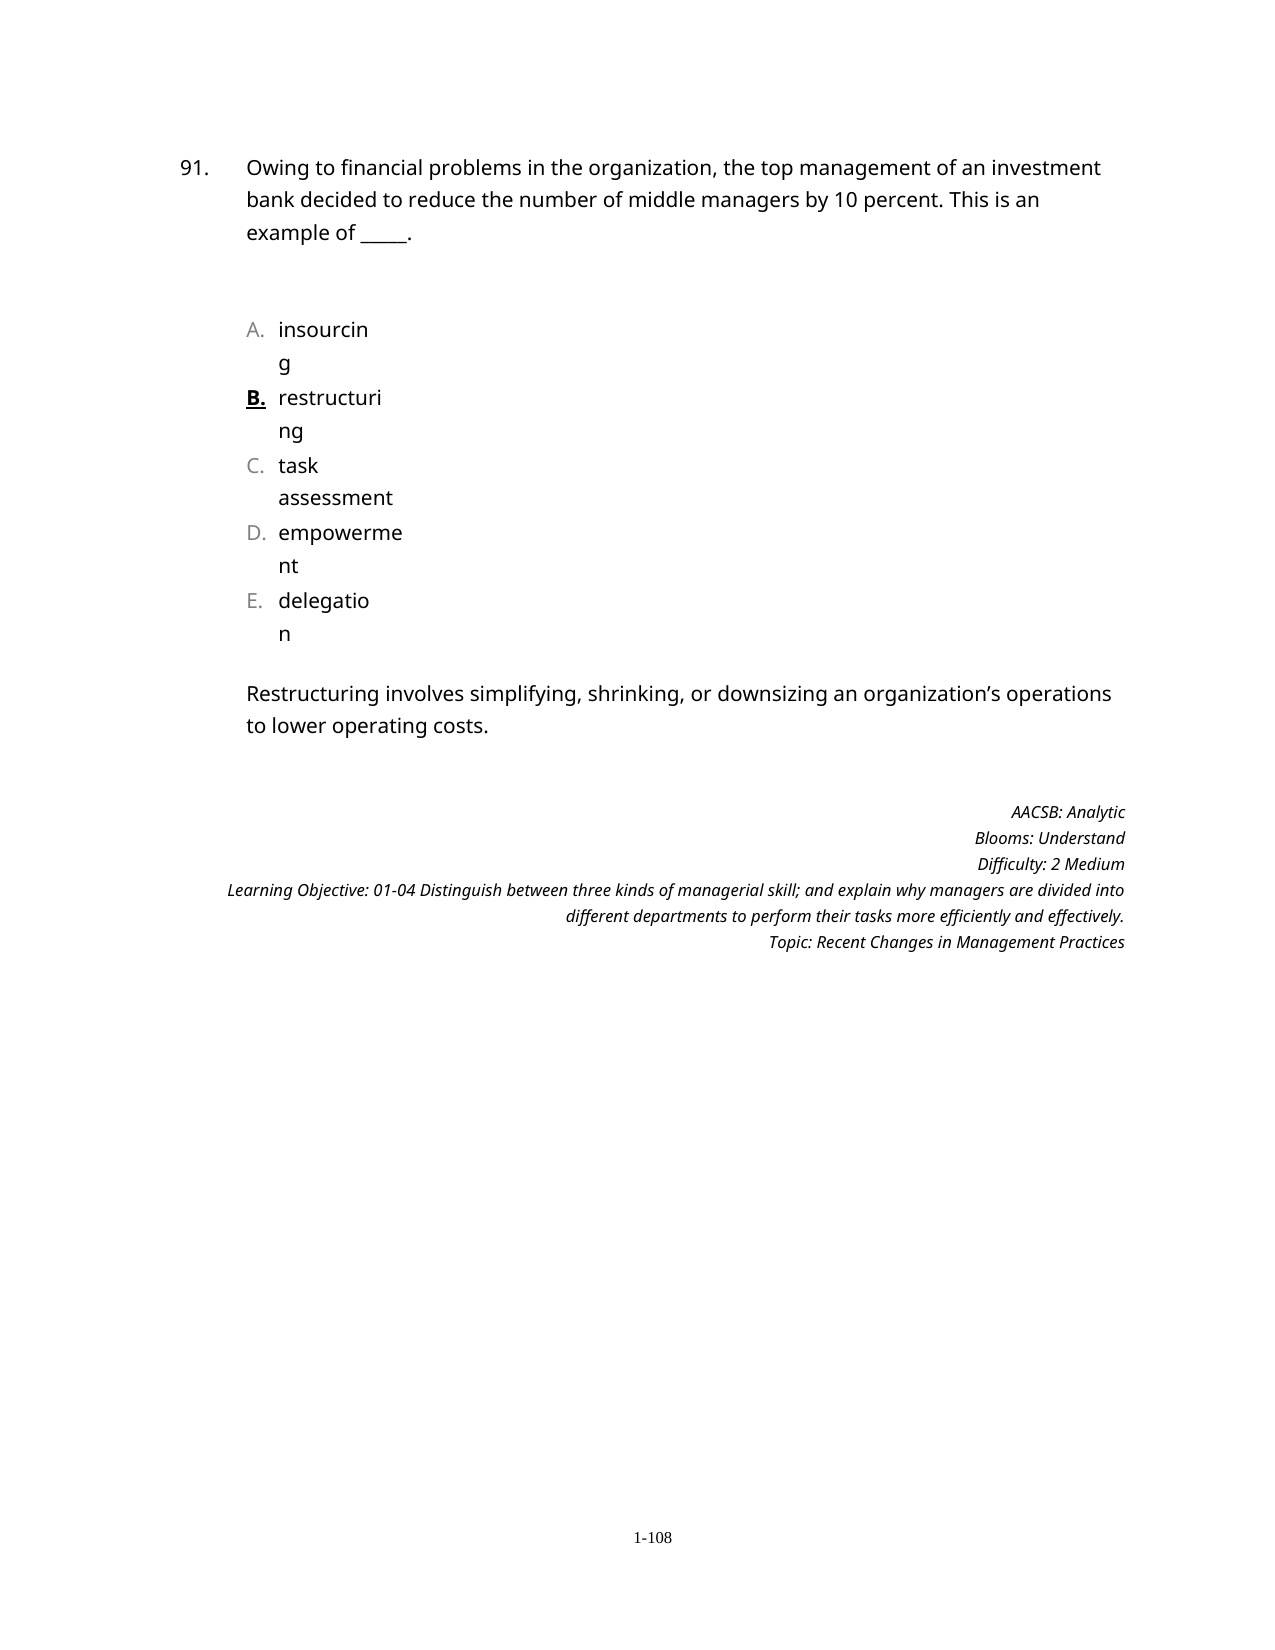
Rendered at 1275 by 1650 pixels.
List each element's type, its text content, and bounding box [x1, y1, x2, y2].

table_header Owing to financial problems in the organization, the top management of an investment bank decided to reduce the number of middle managers by 10 percent. This is an example of _____. Restructuring involves simplifying, shrinking, or downsizing an organization’s operations to lower operating costs. [246, 153, 1125, 771]
table_header 91. [180, 153, 246, 771]
table_header AACSB: Analytic Blooms: Understand Difficulty: 2 Medium Learning Objective: 01-04 Distinguish between three kinds of managerial skill; and explain why managers are divided into different departments to perform their tasks more efficiently and effectively. Topic: Recent Changes in Management Practices [180, 801, 1125, 990]
